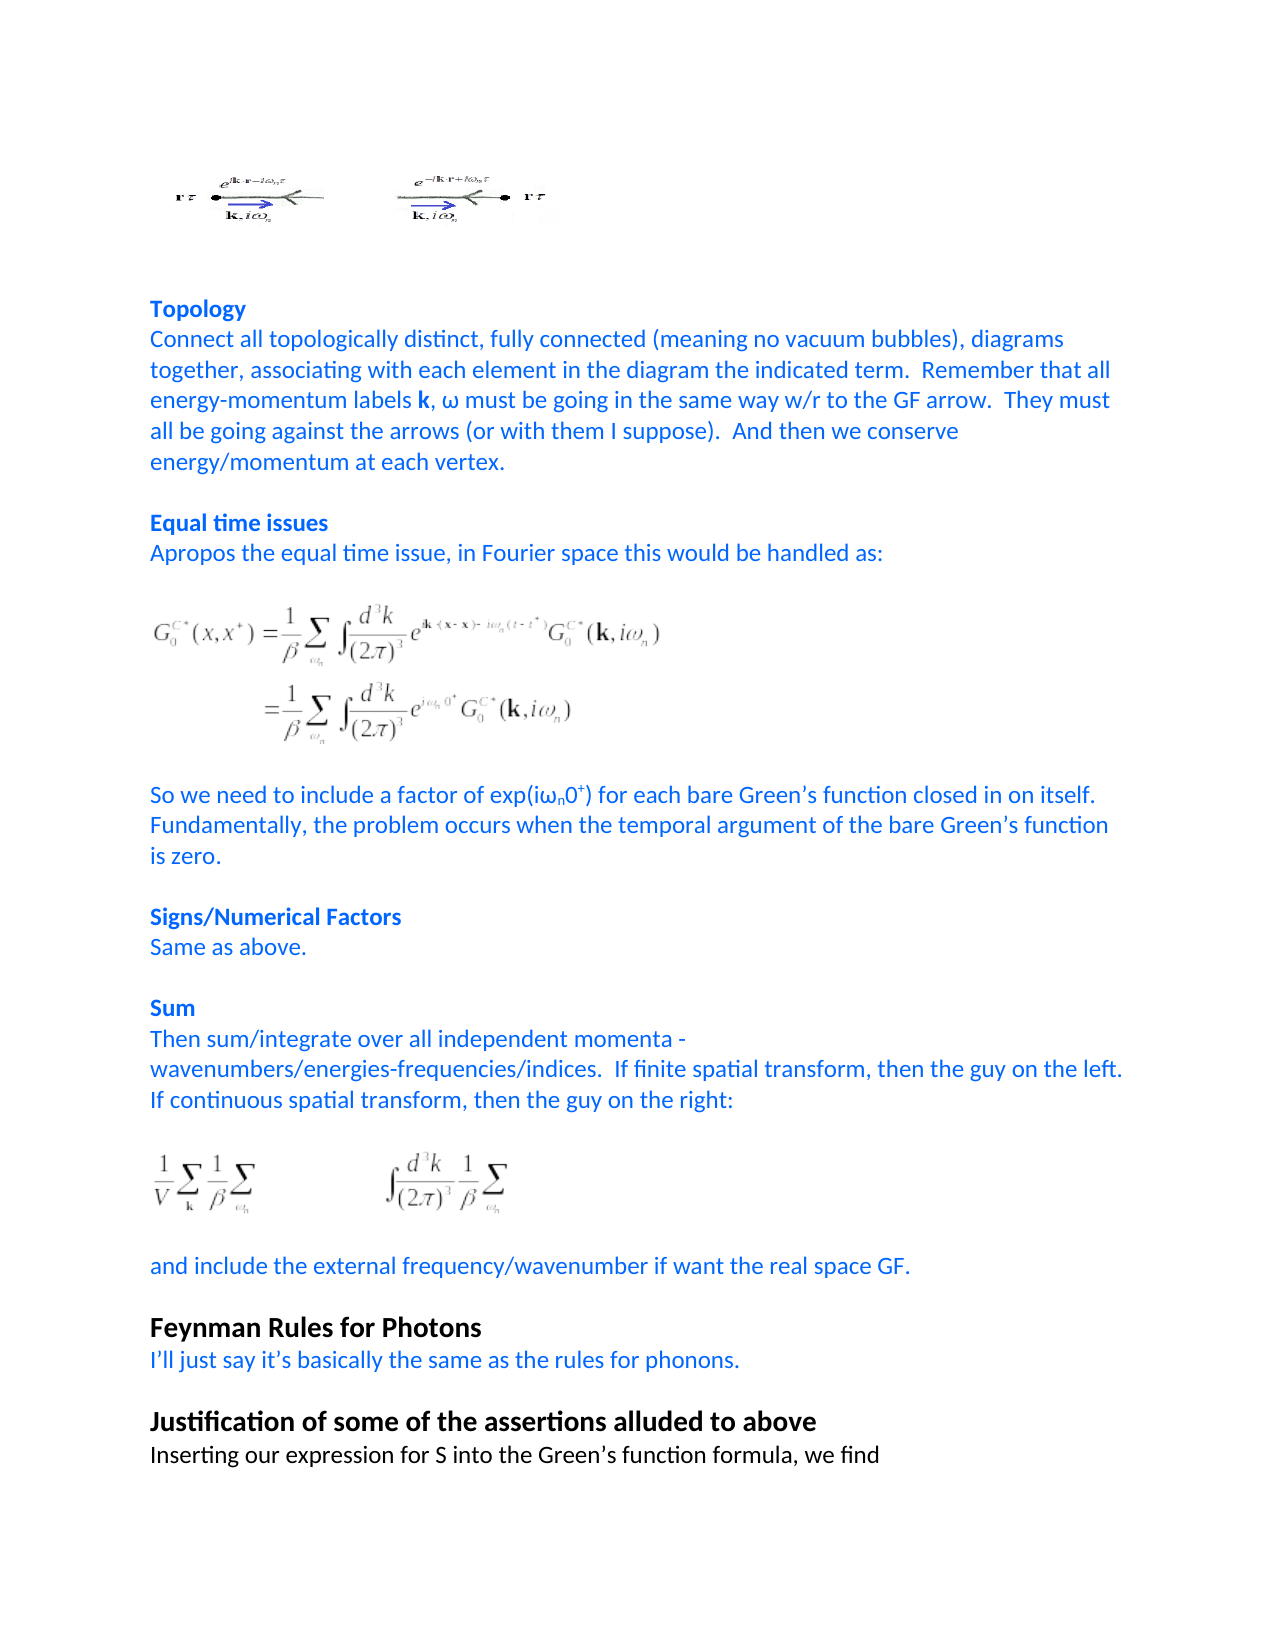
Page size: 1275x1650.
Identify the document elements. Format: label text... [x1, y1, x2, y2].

text Inserting our expression for S into the Green’s function formula, we find [150, 1439, 1125, 1469]
text Topology [150, 293, 1125, 323]
text So we need to include a factor of exp(iωn0+) for each bare Green’s function closed in on itself. Fundamentally, the problem occurs when the temporal argument of the bare Green’s function is zero. [150, 779, 1125, 870]
text I’ll just say it’s basically the same as the rules for phonons. [150, 1345, 1125, 1375]
text Then sum/integrate over all independent momenta - wavenumbers/energies-frequencies/indices. If finite spatial transform, then the guy on the left. If continuous spatial transform, then the guy on the right: [150, 1023, 1125, 1114]
text Connect all topologically distinct, fully connected (meaning no vacuum bubbles), diagrams together, associating with each element in the diagram the indicated term. Remember that all energy-momentum labels k, ω must be going in the same way w/r to the GF arrow. They must all be going against the arrows (or with them I suppose). And then we conserve energy/momentum at each vertex. [150, 323, 1125, 476]
text Signs/Numerical Factors [150, 901, 1125, 931]
picture [150, 150, 600, 263]
text Apropos the equal time issue, in Fourier space this would be handled as: [150, 537, 1125, 568]
text Feynman Rules for Photons [150, 1309, 1125, 1345]
text Same as above. [150, 931, 1125, 962]
text and include the external frequency/wavenumber if want the real space GF. [150, 1251, 1125, 1281]
text Equal time issues [150, 507, 1125, 537]
text Sum [150, 992, 1125, 1023]
text Justification of some of the assertions alluded to above [150, 1403, 1125, 1439]
